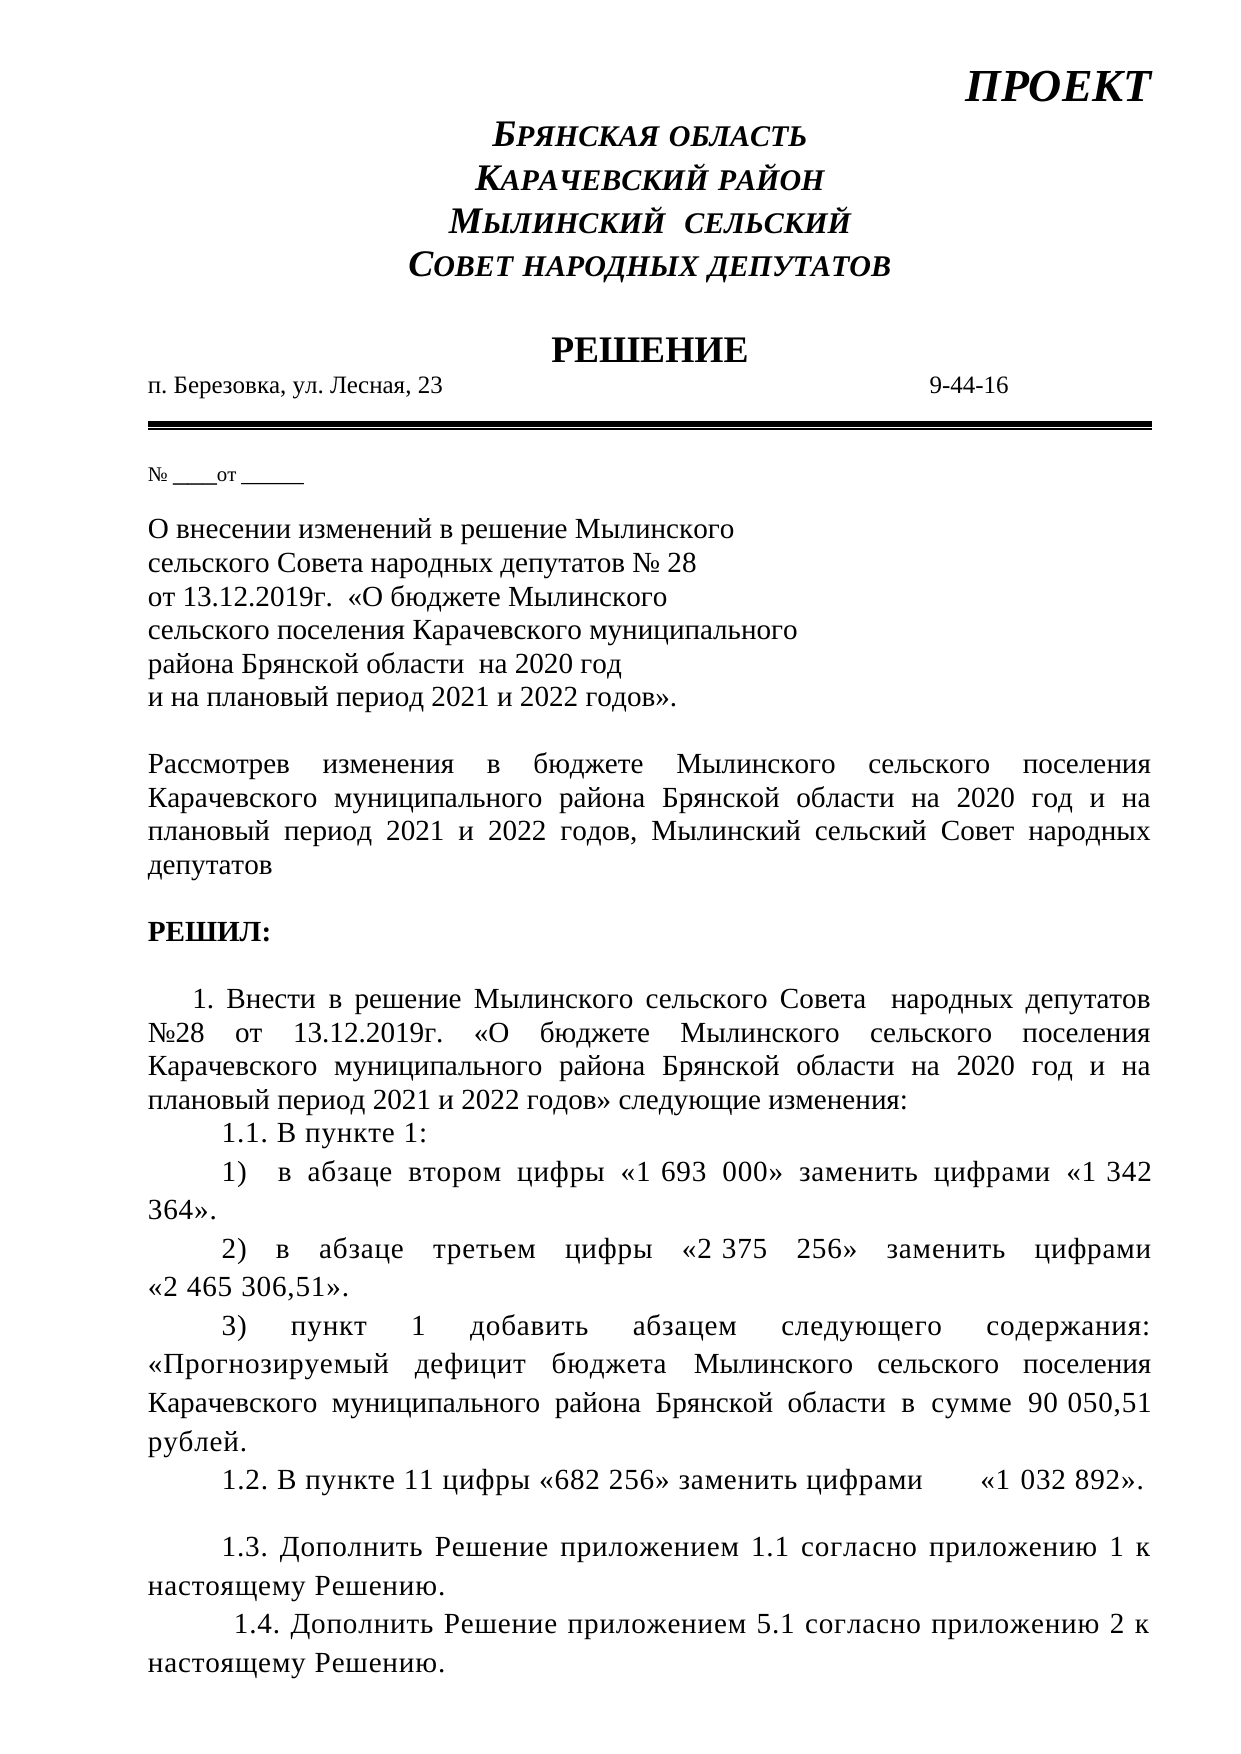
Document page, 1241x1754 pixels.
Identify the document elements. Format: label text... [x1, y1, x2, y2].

text 1.1. В пункте 1: [148, 1115, 1152, 1149]
text Карачевский район [148, 155, 1152, 198]
text 1) в абзаце втором цифры «1 693 000» заменить цифрами «1 342 364». [148, 1154, 1152, 1226]
text 1.4. Дополнить Решение приложением 5.1 согласно приложению 2 к настоящему Решению. [148, 1606, 1152, 1678]
text сельского Совета народных депутатов № 28 [148, 545, 1152, 579]
text Совет народных депутатов [148, 241, 1152, 284]
text п. Березовка, ул. Лесная, 23 9-44-16 [148, 371, 1152, 399]
text 1.2. В пункте 11 цифры «682 256» заменить цифрами «1 032 892». [148, 1462, 1152, 1496]
text № ___от _____ [148, 454, 1152, 487]
text сельского поселения Карачевского муниципального [148, 612, 1152, 646]
text 1. Внести в решение Мылинского сельского Совета народных депутатов №28 от 13.12.2019г. «О бюджете Мылинского сельского поселения Карачевского муниципального района Брянской области на 2020 год и на плановый период 2021 и 2022 годов» следующие изменения: [148, 981, 1152, 1115]
text РЕШЕНИЕ [148, 327, 1152, 371]
text района Брянской области на 2020 год [148, 646, 1152, 679]
text 3) пункт 1 добавить абзацем следующего содержания: «Прогнозируемый дефицит бюджета Мылинского сельского поселения Карачевского муниципального района Брянской области в сумме 90 050,51 рублей. [148, 1308, 1152, 1457]
text от 13.12.2019г. «О бюджете Мылинского [148, 579, 1152, 612]
text Рассмотрев изменения в бюджете Мылинского сельского поселения Карачевского муниципального района Брянской области на 2020 год и на плановый период 2021 и 2022 годов, Мылинский сельский Совет народных депутатов [148, 746, 1152, 881]
text 2) в абзаце третьем цифры «2 375 256» заменить цифрами «2 465 306,51». [148, 1231, 1152, 1303]
text Мылинский сельский [148, 198, 1152, 241]
text О внесении изменений в решение Мылинского [148, 512, 1152, 545]
text РЕШИЛ: [148, 914, 1152, 948]
subtitle Брянская область [148, 112, 1152, 155]
text и на плановый период 2021 и 2022 годов». [148, 679, 1152, 713]
text 1.3. Дополнить Решение приложением 1.1 согласно приложению 1 к настоящему Решению. [148, 1529, 1152, 1601]
subtitle ПРОЕКТ [148, 59, 1152, 112]
